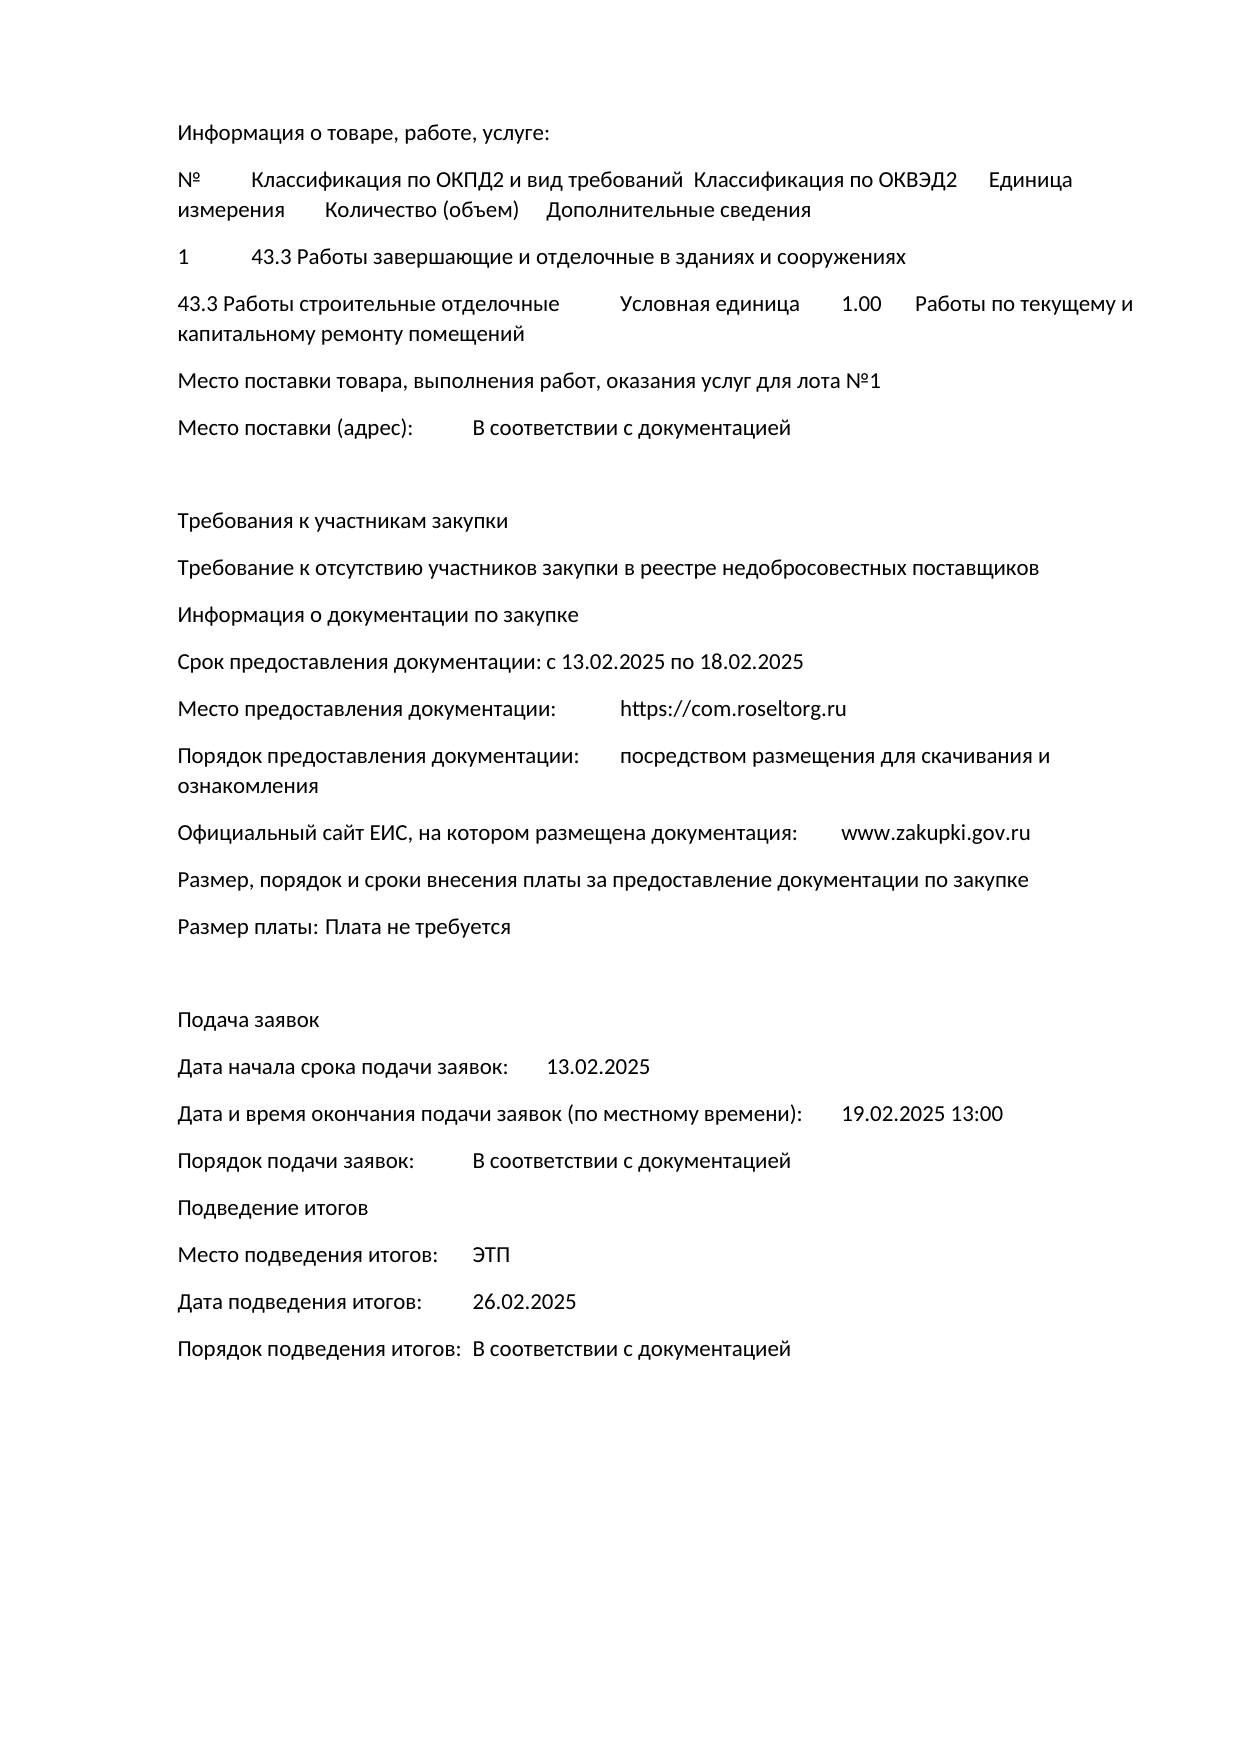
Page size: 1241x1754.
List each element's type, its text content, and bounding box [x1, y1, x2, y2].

text Срок предоставления документации: с 13.02.2025 по 18.02.2025 [177, 647, 1152, 675]
text Дата начала срока подачи заявок: 13.02.2025 [177, 1052, 1152, 1081]
text Дата и время окончания подачи заявок (по местному времени): 19.02.2025 13:00 [177, 1099, 1152, 1127]
text Место поставки товара, выполнения работ, оказания услуг для лота №1 [177, 366, 1152, 394]
text Официальный сайт ЕИС, на котором размещена документация: www.zakupki.gov.ru [177, 818, 1152, 846]
text Требование к отсутствию участников закупки в реестре недобросовестных поставщиков [177, 553, 1152, 582]
text Место поставки (адрес): В соответствии с документацией [177, 413, 1152, 441]
text Порядок подачи заявок: В соответствии с документацией [177, 1146, 1152, 1174]
text № Классификация по ОКПД2 и вид требований Классификация по ОКВЭД2 Единица измерения Количество (объем) Дополнительные сведения [177, 165, 1152, 223]
text Информация о документации по закупке [177, 600, 1152, 628]
text Подведение итогов [177, 1193, 1152, 1221]
text Дата подведения итогов: 26.02.2025 [177, 1287, 1152, 1315]
text 43.3 Работы строительные отделочные Условная единица 1.00 Работы по текущему и капитальному ремонту помещений [177, 289, 1152, 347]
text Размер платы: Плата не требуется [177, 912, 1152, 940]
text Информация о товаре, работе, услуге: [177, 118, 1152, 146]
text Порядок предоставления документации: посредством размещения для скачивания и ознакомления [177, 741, 1152, 799]
text Подача заявок [177, 1006, 1152, 1034]
text Место предоставления документации: https://com.roseltorg.ru [177, 694, 1152, 722]
text Место подведения итогов: ЭТП [177, 1240, 1152, 1268]
text Порядок подведения итогов: В соответствии с документацией [177, 1334, 1152, 1362]
text Размер, порядок и сроки внесения платы за предоставление документации по закупке [177, 865, 1152, 893]
text 1 43.3 Работы завершающие и отделочные в зданиях и сооружениях [177, 242, 1152, 270]
text Требования к участникам закупки [177, 507, 1152, 535]
